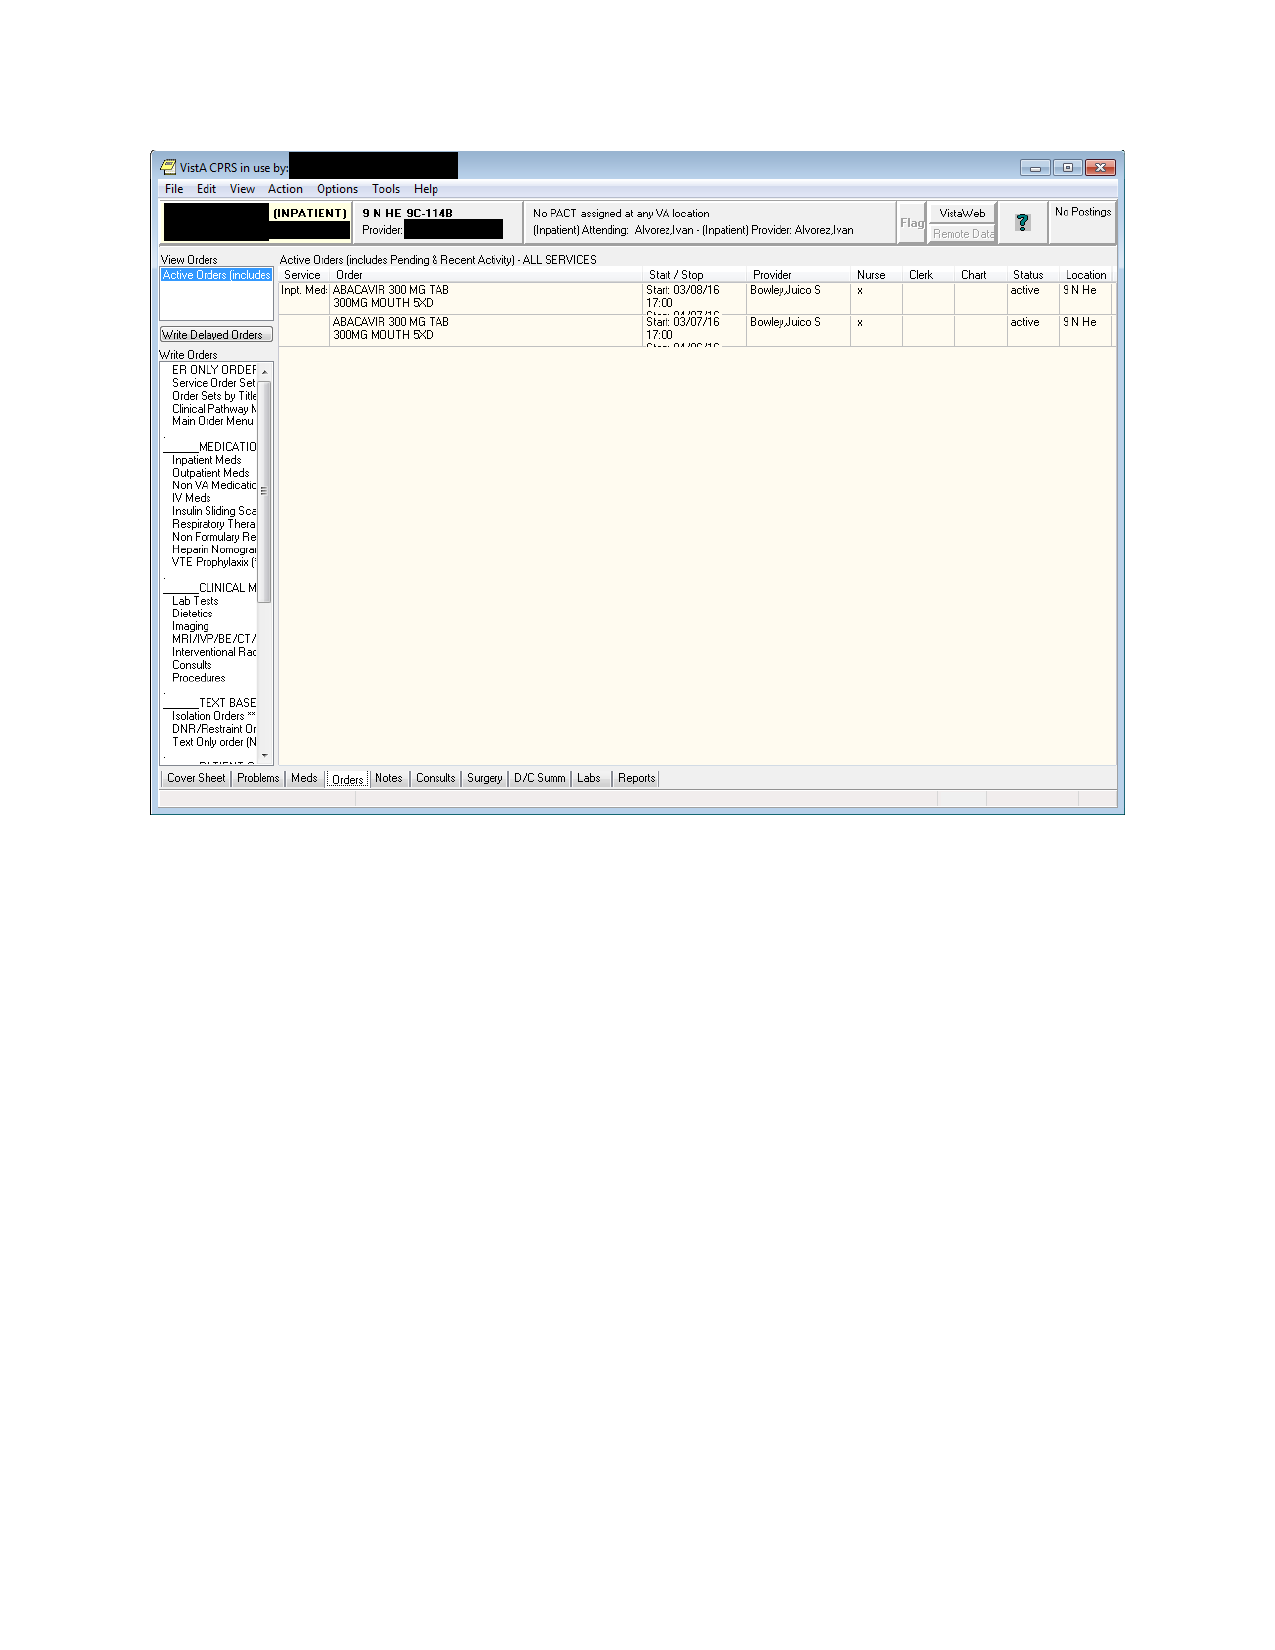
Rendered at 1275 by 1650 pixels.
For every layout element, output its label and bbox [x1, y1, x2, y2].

picture [150, 150, 1125, 815]
